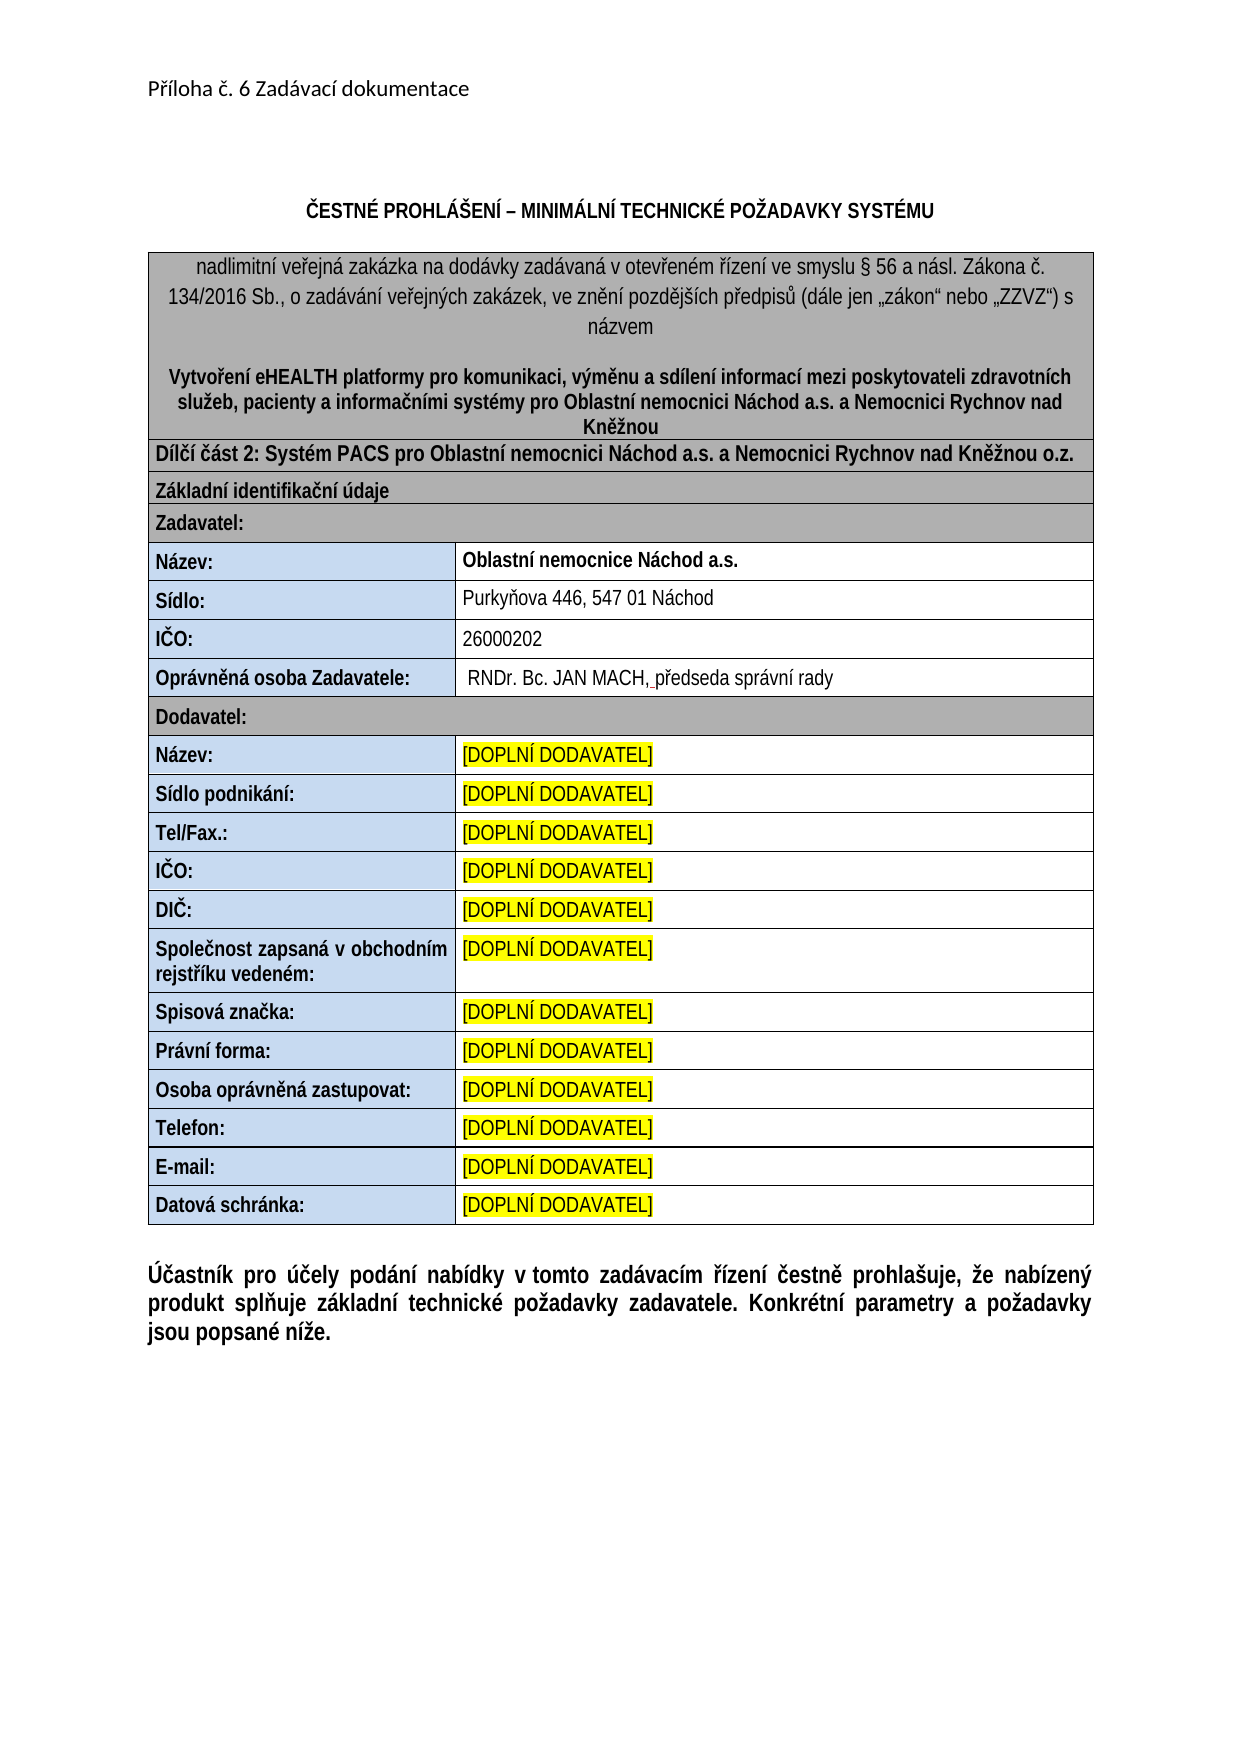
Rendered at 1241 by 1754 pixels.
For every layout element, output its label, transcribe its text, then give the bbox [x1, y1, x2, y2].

table_cell [DOPLNÍ DODAVATEL] [456, 1032, 1093, 1069]
table_cell Telefon: [149, 1109, 455, 1146]
table_cell 26000202 [456, 620, 1093, 658]
table_header nadlimitní veřejná zakázka na dodávky zadávaná v otevřeném řízení ve smyslu § 56 a násl. Zákona č. 134/2016 Sb., o zadávání veřejných zakázek, ve znění pozdějších předpisů (dále jen „zákon“ nebo „ZZVZ“) s názvem Vytvoření eHEALTH platformy pro komunikaci, výměnu a sdílení informací mezi poskytovateli zdravotních služeb, pacienty a informačními systémy pro Oblastní nemocnici Náchod a.s. a Nemocnici Rychnov nad Kněžnou [149, 253, 1093, 439]
table_cell Oblastní nemocnice Náchod a.s. [456, 543, 1093, 580]
table_cell Osoba oprávněná zastupovat: [149, 1070, 455, 1108]
table_cell Oprávněná osoba Zadavatele: [149, 659, 455, 696]
table_cell [449, 697, 1093, 735]
table_cell DIČ: [149, 891, 455, 928]
table_cell Právní forma: [149, 1032, 455, 1069]
table_cell Název: [149, 736, 455, 773]
table_cell Dodavatel: [149, 697, 449, 735]
table_cell Sídlo podnikání: [149, 775, 455, 812]
table_cell Základní identifikační údaje [149, 472, 1093, 503]
table_cell [DOPLNÍ DODAVATEL] [456, 1186, 1093, 1224]
table_cell Zadavatel: [149, 504, 1093, 542]
table_cell [DOPLNÍ DODAVATEL] [456, 1148, 1093, 1185]
table_cell [DOPLNÍ DODAVATEL] [456, 1109, 1093, 1146]
table_cell Datová schránka: [149, 1186, 455, 1224]
table_cell [DOPLNÍ DODAVATEL] [456, 813, 1093, 851]
table_cell [DOPLNÍ DODAVATEL] [456, 993, 1093, 1031]
table_cell [DOPLNÍ DODAVATEL] [456, 929, 1093, 992]
table_cell Spisová značka: [149, 993, 455, 1031]
text ČESTNé PROHLášENí – MINIMáLNí Technické požadavky systému [148, 198, 1093, 223]
table_cell IČO: [149, 620, 455, 658]
table_cell Dílčí část 2: Systém PACS pro Oblastní nemocnici Náchod a.s. a Nemocnici Rychnov nad Kněžnou o.z. [149, 440, 1093, 471]
table_cell E-mail: [149, 1148, 455, 1185]
table_cell RNDr. Bc. JAN MACH, předseda správní rady [456, 659, 1093, 696]
table_cell [DOPLNÍ DODAVATEL] [456, 891, 1093, 928]
text Účastník pro účely podání nabídky v tomto zadávacím řízení čestně prohlašuje, že nabízený produkt splňuje základní technické požadavky zadavatele. Konkrétní parametry a požadavky jsou popsané níže. [148, 1260, 1093, 1346]
table_cell [DOPLNÍ DODAVATEL] [456, 1070, 1093, 1108]
table_cell [DOPLNÍ DODAVATEL] [456, 852, 1093, 889]
table_cell Purkyňova 446, 547 01 Náchod [456, 581, 1093, 619]
table_cell Sídlo: [149, 581, 455, 619]
table_cell Název: [149, 543, 455, 580]
table_cell Společnost zapsaná v obchodním rejstříku vedeném: [149, 929, 455, 992]
table_cell [DOPLNÍ DODAVATEL] [456, 775, 1093, 812]
table_cell IČO: [149, 852, 455, 889]
table_cell Tel/Fax.: [149, 813, 455, 851]
table_cell [DOPLNÍ DODAVATEL] [456, 736, 1093, 773]
